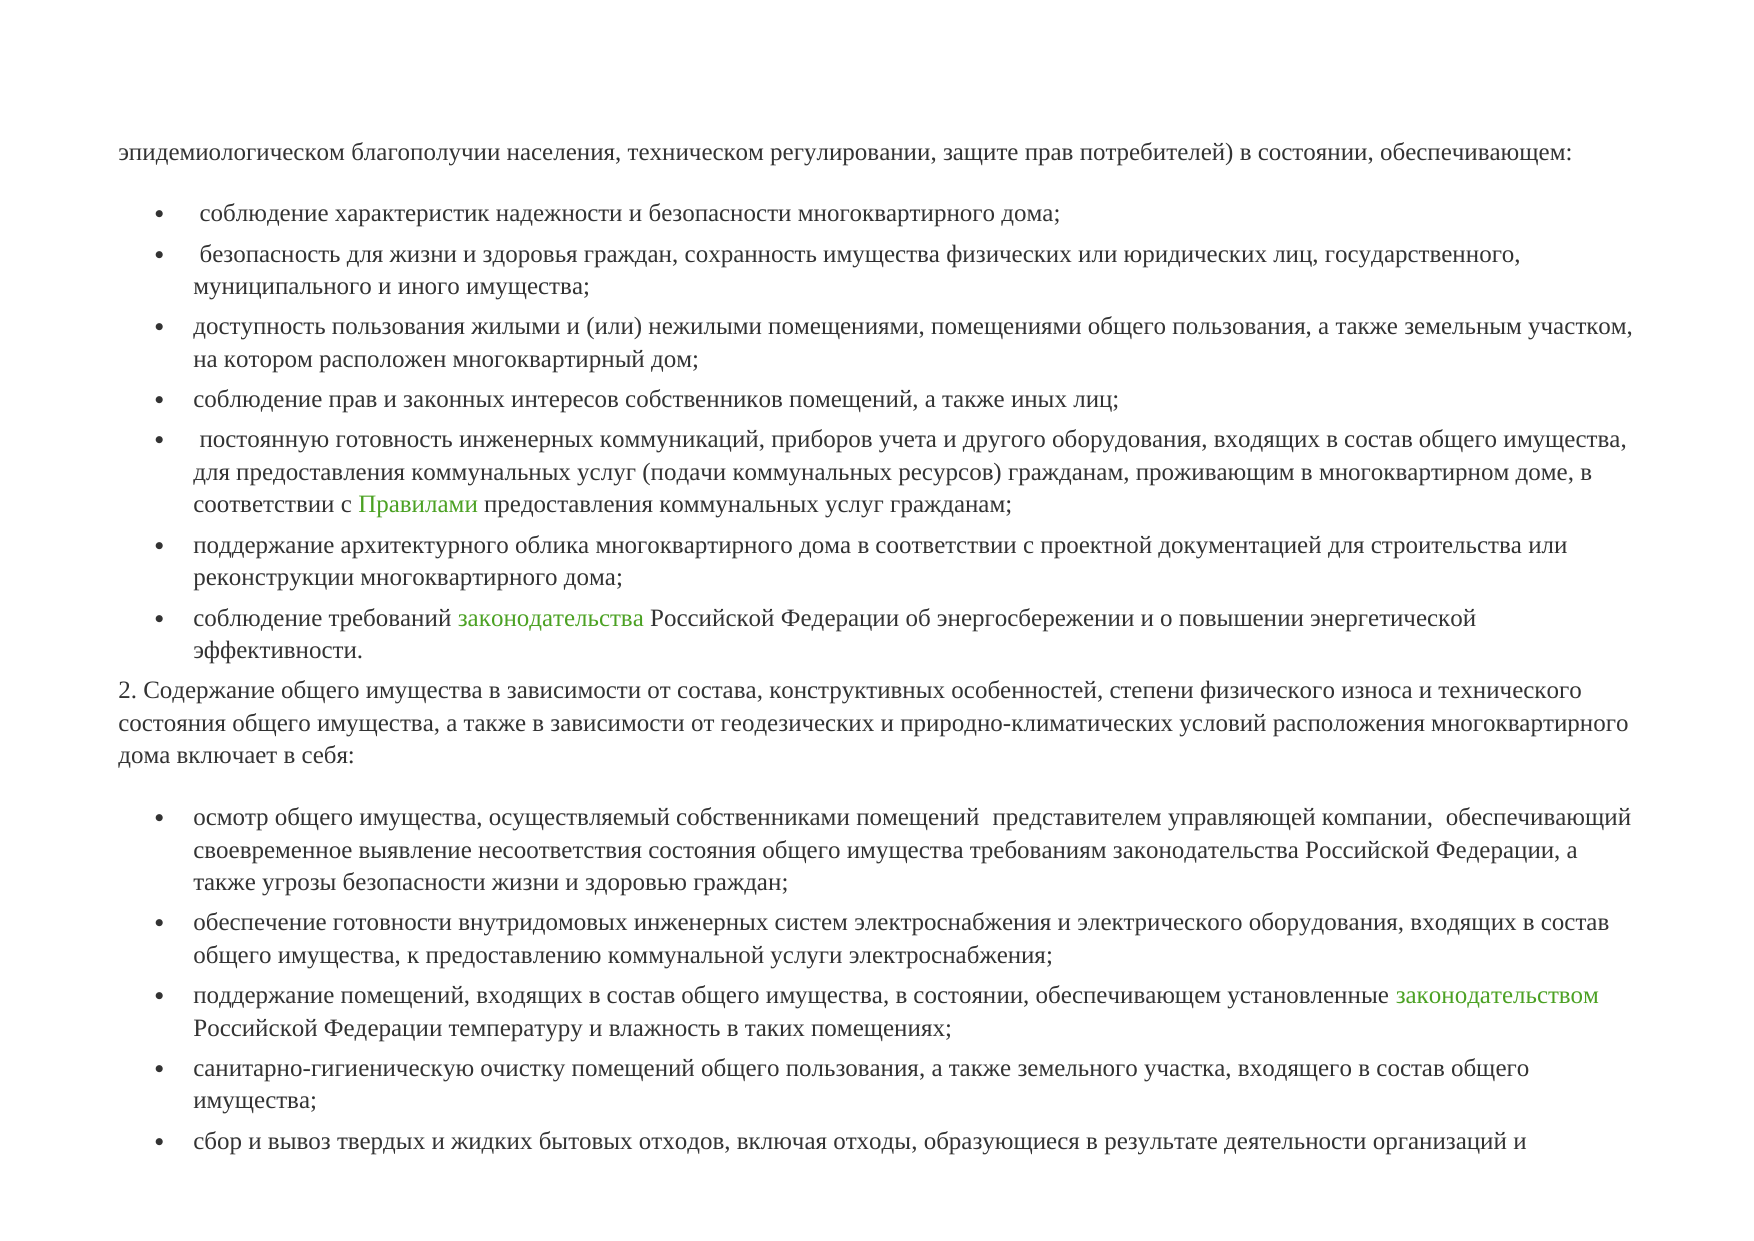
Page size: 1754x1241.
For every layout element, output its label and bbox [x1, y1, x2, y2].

table_header [118, 133, 1636, 1155]
